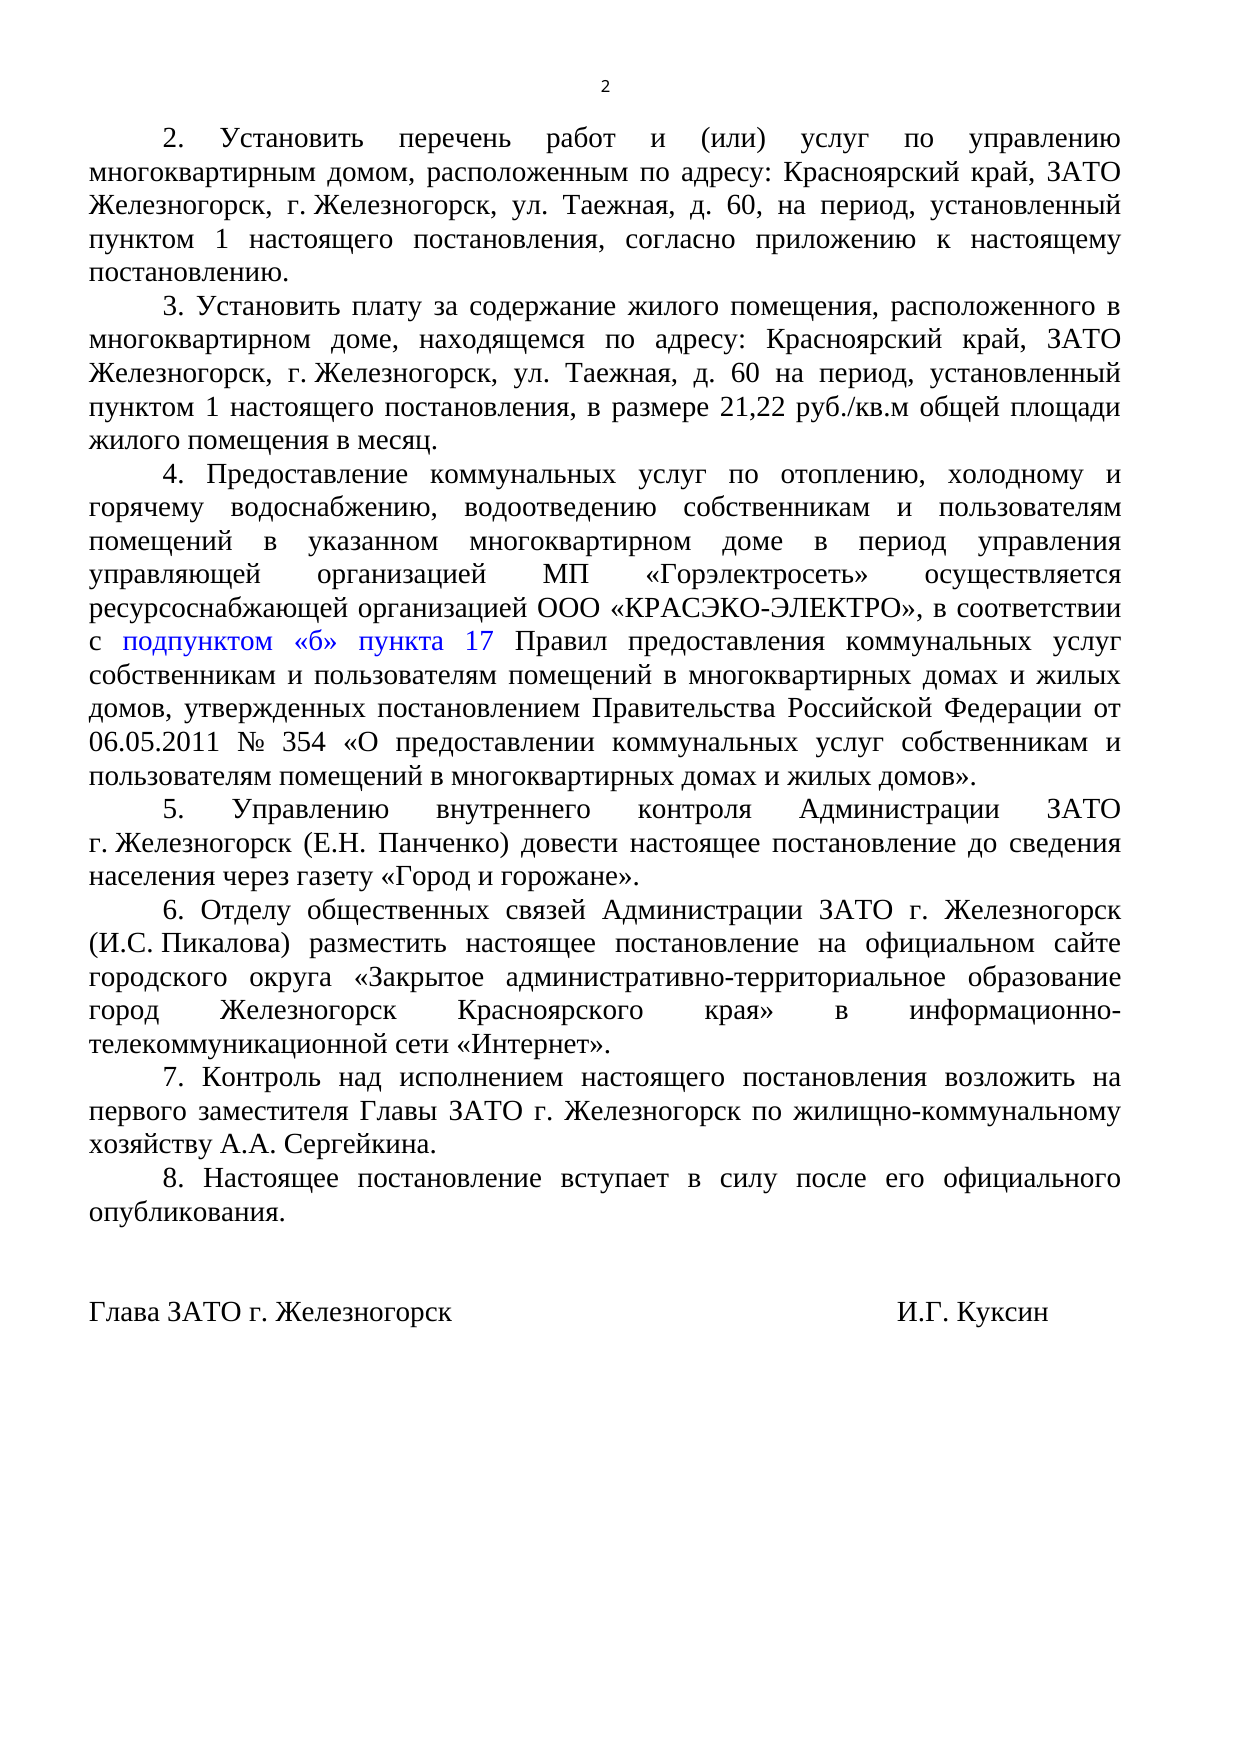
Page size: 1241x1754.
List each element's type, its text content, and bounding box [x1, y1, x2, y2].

text 3. Установить плату за содержание жилого помещения, расположенного в многоквартирном доме, находящемся по адресу: Красноярский край, ЗАТО Железногорск, г. Железногорск, ул. Таежная, д. 60 на период, установленный пунктом 1 настоящего постановления, в размере 21,22 руб./кв.м общей площади жилого помещения в месяц. [89, 288, 1122, 456]
title 5. Управлению внутреннего контроля Администрации ЗАТО г. Железногорск (Е.Н. Панченко) довести настоящее постановление до сведения населения через газету «Город и горожане». [89, 791, 1122, 892]
title 2. Установить перечень работ и (или) услуг по управлению многоквартирным домом, расположенным по адресу: Красноярский край, ЗАТО Железногорск, г. Железногорск, ул. Таежная, д. 60, на период, установленный пунктом 1 настоящего постановления, согласно приложению к настоящему постановлению. [89, 120, 1122, 288]
text 8. Настоящее постановление вступает в силу после его официального опубликования. [89, 1160, 1122, 1227]
text 4. Предоставление коммунальных услуг по отоплению, холодному и горячему водоснабжению, водоотведению собственникам и пользователям помещений в указанном многоквартирном доме в период управления управляющей организацией МП «Горэлектросеть» осуществляется ресурсоснабжающей организацией ООО «КРАСЭКО-ЭЛЕКТРО», в соответствии с подпунктом «б» пункта 17 Правил предоставления коммунальных услуг собственникам и пользователям помещений в многоквартирных домах и жилых домов, утвержденных постановлением Правительства Российской Федерации от 06.05.2011 № 354 «О предоставлении коммунальных услуг собственникам и пользователям помещений в многоквартирных домах и жилых домов». [89, 456, 1122, 791]
text 7. Контроль над исполнением настоящего постановления возложить на первого заместителя Главы ЗАТО г. Железногорск по жилищно-коммунальному хозяйству А.А. Сергейкина. [89, 1059, 1122, 1160]
text 6. Отделу общественных связей Администрации ЗАТО г. Железногорск (И.С. Пикалова) разместить настоящее постановление на официальном сайте городского округа «Закрытое административно-территориальное образование город Железногорск Красноярского края» в информационно-телекоммуникационной сети «Интернет». [89, 892, 1122, 1059]
text Глава ЗАТО г. Железногорск И.Г. Куксин [89, 1294, 1122, 1328]
